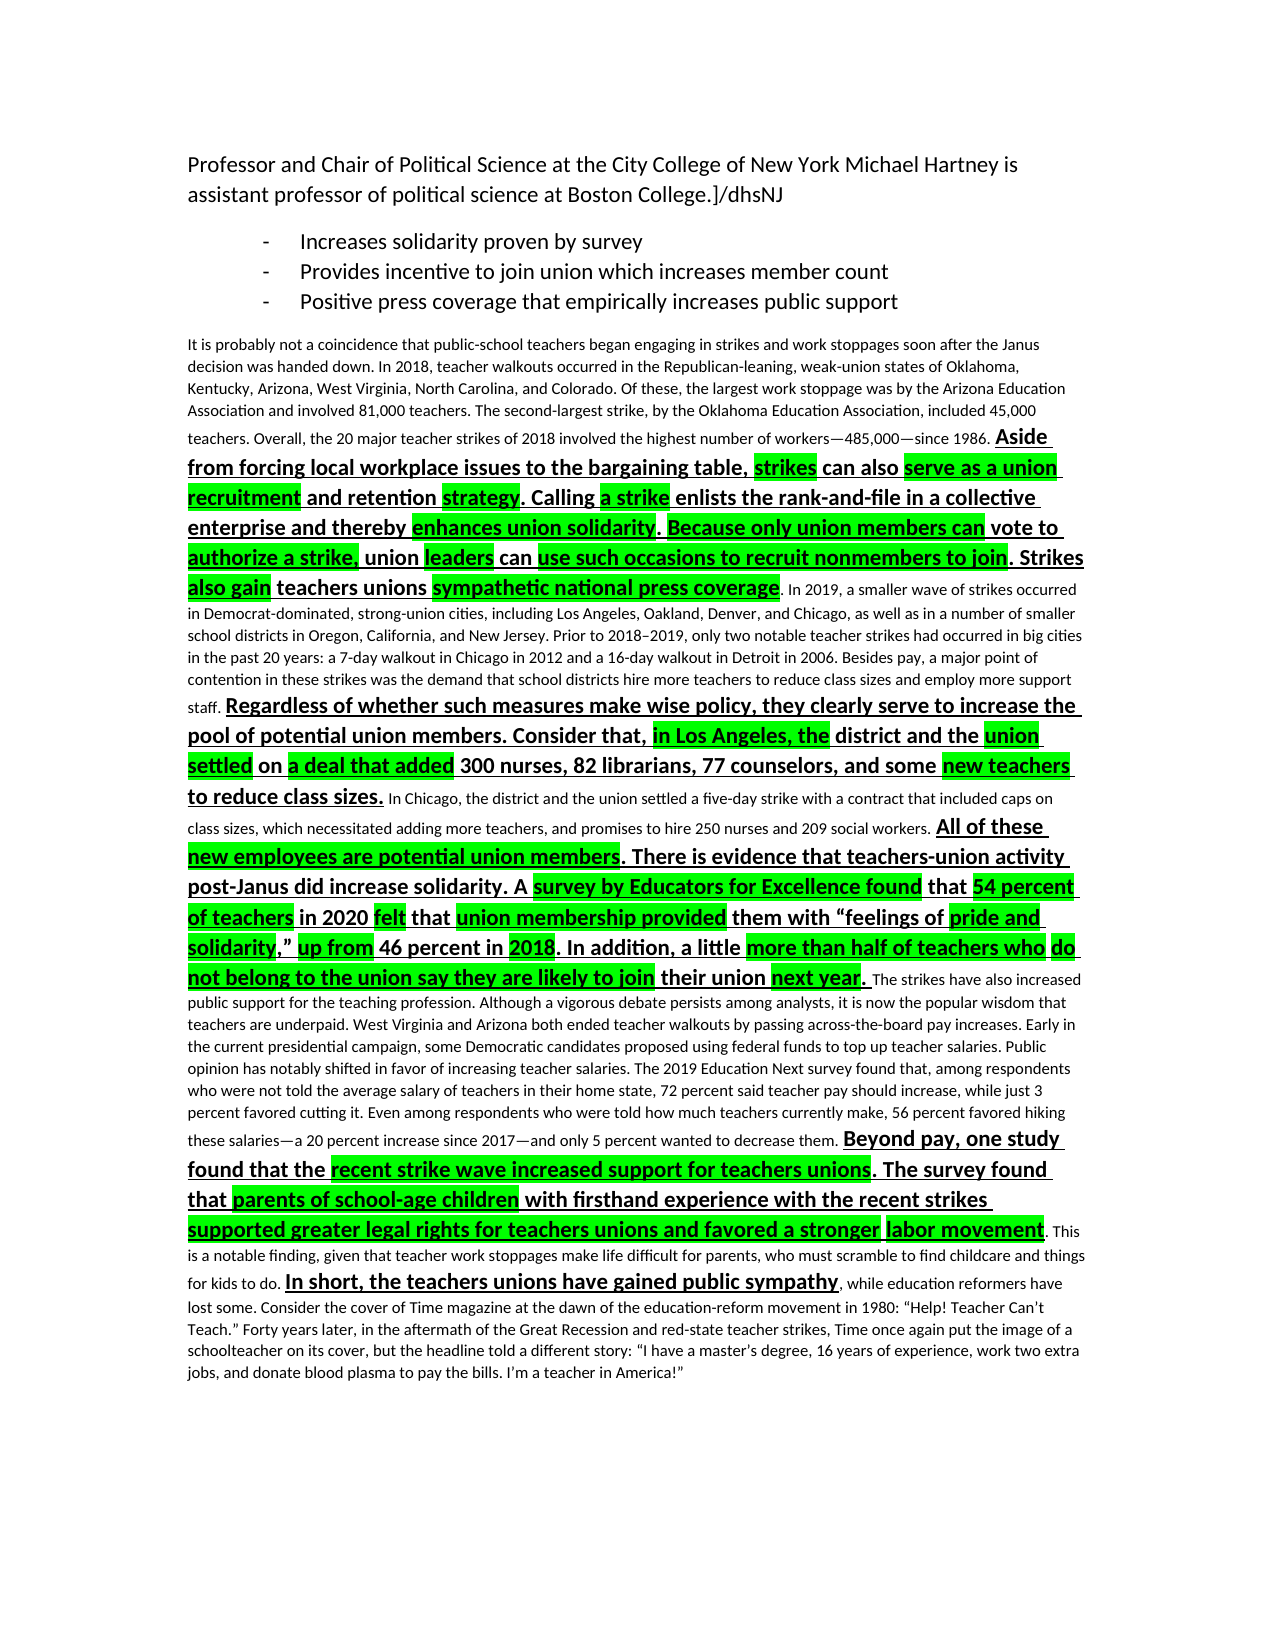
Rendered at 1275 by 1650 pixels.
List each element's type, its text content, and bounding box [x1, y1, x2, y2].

list Positive press coverage that empirically increases public support [262, 287, 1087, 316]
text Professor and Chair of Political Science at the City College of New York Michael Hartney is assistant professor of political science at Boston College.]/dhsNJ [187, 150, 1087, 208]
text It is probably not a coincidence that public-school teachers began engaging in strikes and work stoppages soon after the Janus decision was handed down. In 2018, teacher walkouts occurred in the Republican-leaning, weak-union states of Oklahoma, Kentucky, Arizona, West Virginia, North Carolina, and Colorado. Of these, the largest work stoppage was by the Arizona Education Association and involved 81,000 teachers. The second-largest strike, by the Oklahoma Education Association, included 45,000 teachers. Overall, the 20 major teacher strikes of 2018 involved the highest number of workers—485,000—since 1986. Aside from forcing local workplace issues to the bargaining table, strikes can also serve as a union recruitment and retention strategy. Calling a strike enlists the rank-and-file in a collective enterprise and thereby enhances union solidarity. Because only union members can vote to authorize a strike, union leaders can use such occasions to recruit nonmembers to join. Strikes also gain teachers unions sympathetic national press coverage. In 2019, a smaller wave of strikes occurred in Democrat-dominated, strong-union cities, including Los Angeles, Oakland, Denver, and Chicago, as well as in a number of smaller school districts in Oregon, California, and New Jersey. Prior to 2018–2019, only two notable teacher strikes had occurred in big cities in the past 20 years: a 7-day walkout in Chicago in 2012 and a 16-day walkout in Detroit in 2006. Besides pay, a major point of contention in these strikes was the demand that school districts hire more teachers to reduce class sizes and employ more support staff. Regardless of whether such measures make wise policy, they clearly serve to increase the pool of potential union members. Consider that, in Los Angeles, the district and the union settled on a deal that added 300 nurses, 82 librarians, 77 counselors, and some new teachers to reduce class sizes. In Chicago, the district and the union settled a five-day strike with a contract that included caps on class sizes, which necessitated adding more teachers, and promises to hire 250 nurses and 209 social workers. All of these new employees are potential union members. There is evidence that teachers-union activity post-Janus did increase solidarity. A survey by Educators for Excellence found that 54 percent of teachers in 2020 felt that union membership provided them with “feelings of pride and solidarity,” up from 46 percent in 2018. In addition, a little more than half of teachers who do not belong to the union say they are likely to join their union next year. The strikes have also increased public support for the teaching profession. Although a vigorous debate persists among analysts, it is now the popular wisdom that teachers are underpaid. West Virginia and Arizona both ended teacher walkouts by passing across-the-board pay increases. Early in the current presidential campaign, some Democratic candidates proposed using federal funds to top up teacher salaries. Public opinion has notably shifted in favor of increasing teacher salaries. The 2019 Education Next survey found that, among respondents who were not told the average salary of teachers in their home state, 72 percent said teacher pay should increase, while just 3 percent favored cutting it. Even among respondents who were told how much teachers currently make, 56 percent favored hiking these salaries—a 20 percent increase since 2017—and only 5 percent wanted to decrease them. Beyond pay, one study found that the recent strike wave increased support for teachers unions. The survey found that parents of school-age children with firsthand experience with the recent strikes supported greater legal rights for teachers unions and favored a stronger labor movement. This is a notable finding, given that teacher work stoppages make life difficult for parents, who must scramble to find childcare and things for kids to do. In short, the teachers unions have gained public sympathy, while education reformers have lost some. Consider the cover of Time magazine at the dawn of the education-reform movement in 1980: “Help! Teacher Can’t Teach.” Forty years later, in the aftermath of the Great Recession and red-state teacher strikes, Time once again put the image of a schoolteacher on its cover, but the headline told a different story: “I have a master’s degree, 16 years of experience, work two extra jobs, and donate blood plasma to pay the bills. I’m a teacher in America!” [187, 334, 1087, 1383]
list Increases solidarity proven by survey [262, 227, 1087, 255]
list Provides incentive to join union which increases member count [262, 257, 1087, 285]
